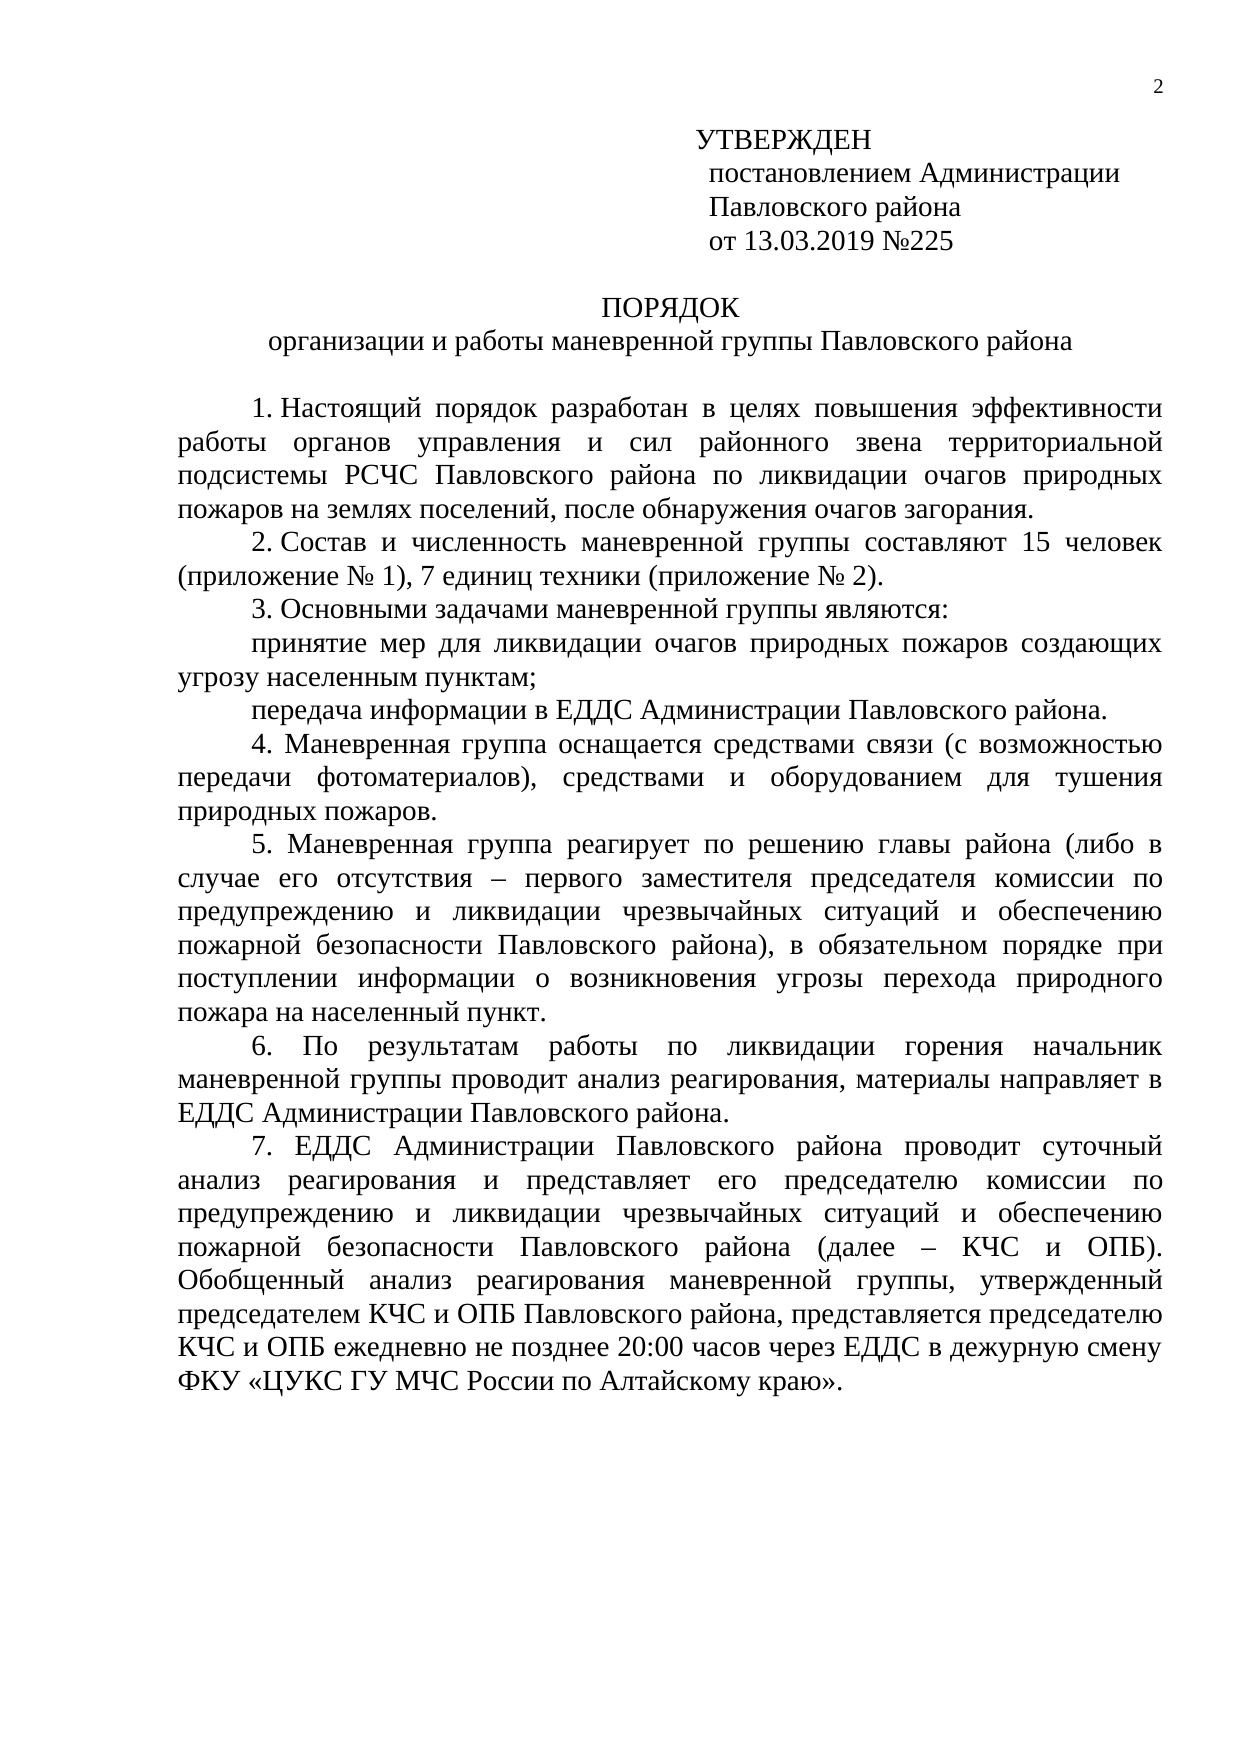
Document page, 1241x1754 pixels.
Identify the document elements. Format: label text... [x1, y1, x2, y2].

text постановлением Администрации Павловского района [709, 156, 1163, 223]
text передача информации в ЕДДС Администрации Павловского района. [177, 692, 1163, 726]
text организации и работы маневренной группы Павловского района [177, 323, 1163, 357]
text УТВЕРЖДЕН [177, 122, 1163, 156]
text ПОРЯДОК [177, 290, 1163, 323]
text от 13.03.2019 №225 [709, 223, 1163, 256]
text 2. Состав и численность маневренной группы составляют 15 человек (приложение № 1), 7 единиц техники (приложение № 2). [177, 524, 1163, 592]
text принятие мер для ликвидации очагов природных пожаров создающих угрозу населенным пунктам; [177, 625, 1163, 692]
text 5. Маневренная группа реагирует по решению главы района (либо в случае его отсутствия – первого заместителя председателя комиссии по предупреждению и ликвидации чрезвычайных ситуаций и обеспечению пожарной безопасности Павловского района), в обязательном порядке при поступлении информации о возникновения угрозы перехода природного пожара на населенный пункт. [177, 826, 1163, 1028]
text 3. Основными задачами маневренной группы являются: [177, 592, 1163, 625]
text 4. Маневренная группа оснащается средствами связи (с возможностью передачи фотоматериалов), средствами и оборудованием для тушения природных пожаров. [177, 726, 1163, 826]
text 1. Настоящий порядок разработан в целях повышения эффективности работы органов управления и сил районного звена территориальной подсистемы РСЧС Павловского района по ликвидации очагов природных пожаров на землях поселений, после обнаружения очагов загорания. [177, 390, 1163, 524]
text 7. ЕДДС Администрации Павловского района проводит суточный анализ реагирования и представляет его председателю комиссии по предупреждению и ликвидации чрезвычайных ситуаций и обеспечению пожарной безопасности Павловского района (далее – КЧС и ОПБ). Обобщенный анализ реагирования маневренной группы, утвержденный председателем КЧС и ОПБ Павловского района, представляется председателю КЧС и ОПБ ежедневно не позднее 20:00 часов через ЕДДС в дежурную смену ФКУ «ЦУКС ГУ МЧС России по Алтайскому краю». [177, 1128, 1163, 1397]
text 6. По результатам работы по ликвидации горения начальник маневренной группы проводит анализ реагирования, материалы направляет в ЕДДС Администрации Павловского района. [177, 1028, 1163, 1128]
